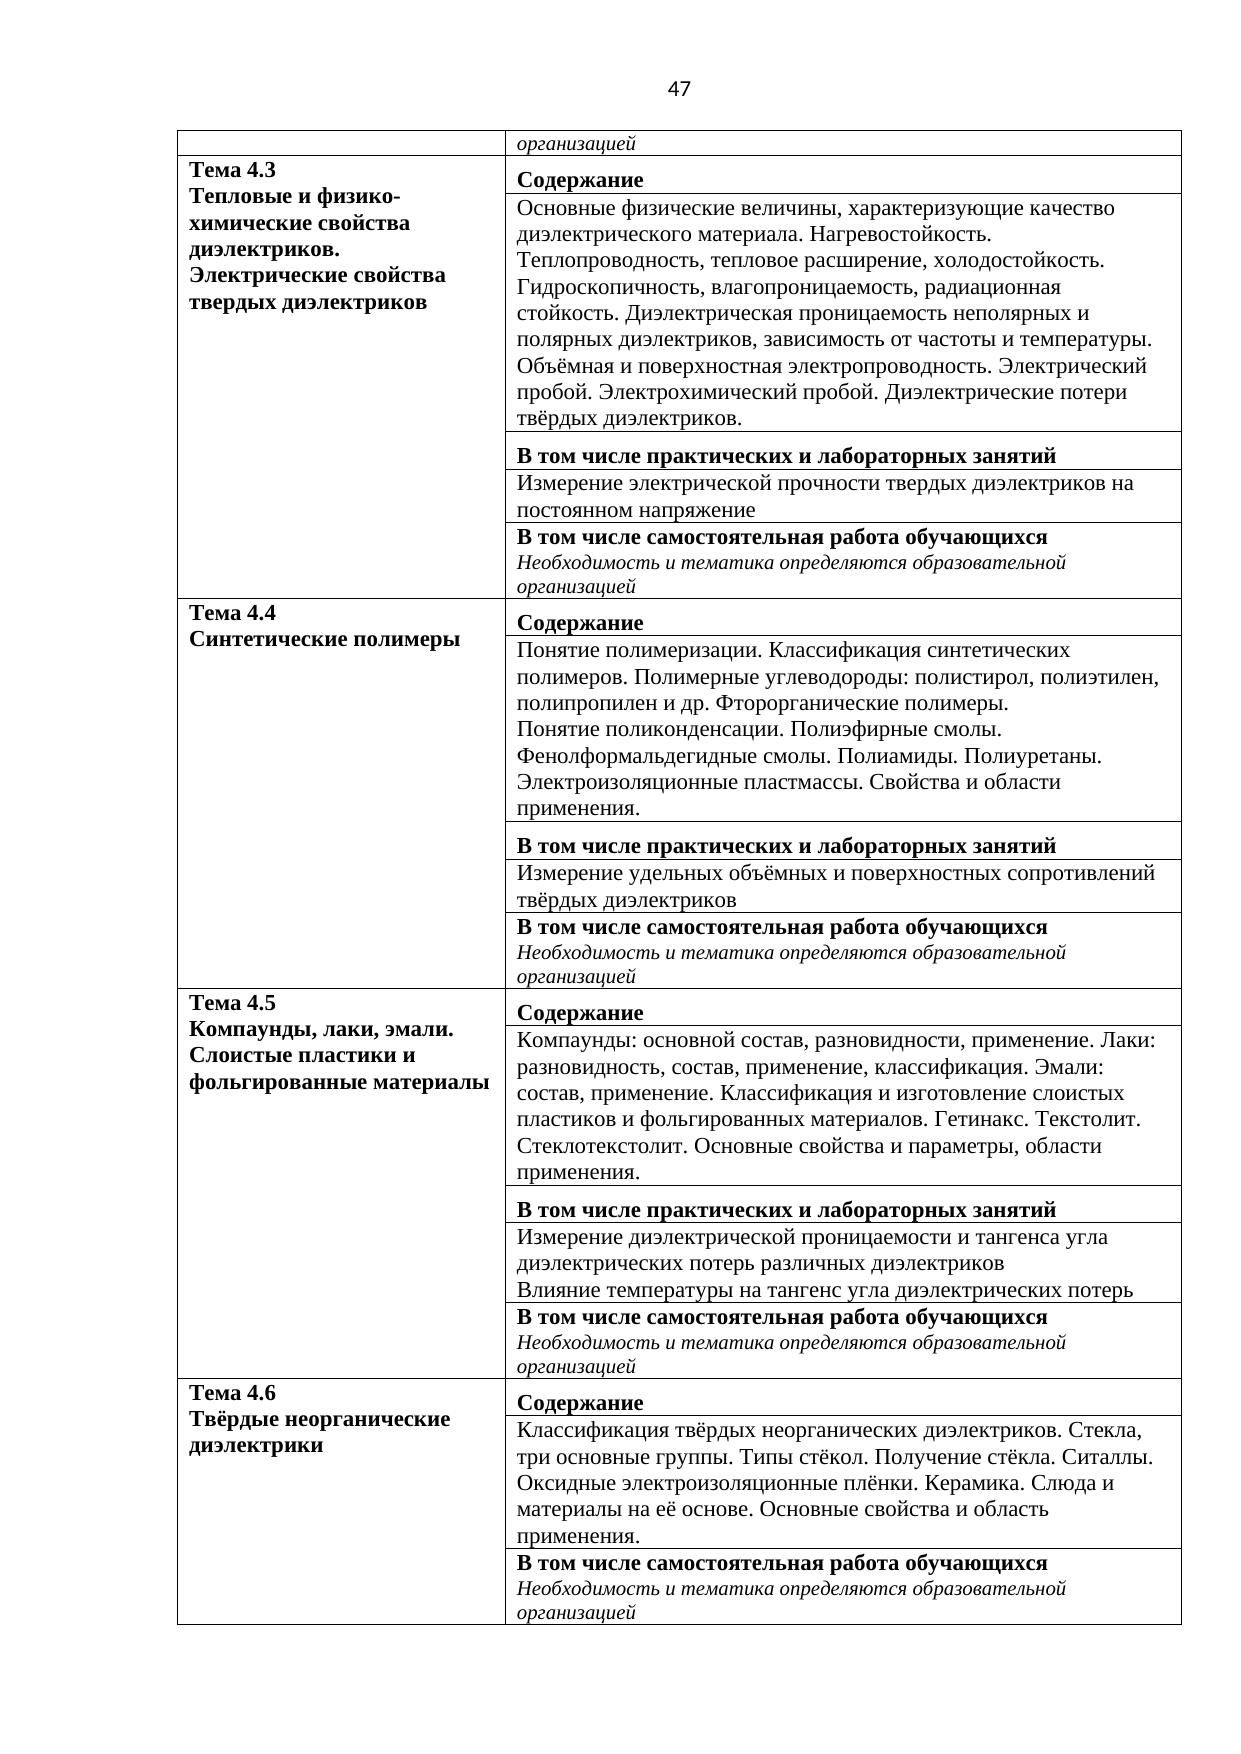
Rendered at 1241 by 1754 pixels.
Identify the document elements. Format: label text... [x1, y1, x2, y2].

table_cell Тема 4.6 Твёрдые неорганические диэлектрики [178, 1379, 505, 1624]
table_cell Классификация твёрдых неорганических диэлектриков. Стекла, три основные группы. Типы стёкол. Получение стёкла. Ситаллы. Оксидные электроизоляционные плёнки. Керамика. Слюда и материалы на её основе. Основные свойства и область применения. [506, 1416, 1181, 1548]
table_cell Измерение удельных объёмных и поверхностных сопротивлений твёрдых диэлектриков [506, 860, 1181, 912]
table_cell Содержание [506, 599, 1181, 635]
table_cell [506, 131, 1181, 155]
table_cell Тема 4.4 Синтетические полимеры [178, 599, 505, 988]
table_cell Компаунды: основной состав, разновидности, применение. Лаки: разновидность, состав, применение, классификация. Эмали: состав, применение. Классификация и изготовление слоистых пластиков и фольгированных материалов. Гетинакс. Текстолит. Стеклотекстолит. Основные свойства и параметры, области применения. [506, 1026, 1181, 1184]
table_cell Измерение электрической прочности твердых диэлектриков на постоянном напряжение [506, 470, 1181, 522]
table_cell В том числе самостоятельная работа обучающихся Необходимость и тематика определяются образовательной организацией [506, 913, 1181, 988]
table_cell Содержание [506, 1379, 1181, 1415]
table_cell Содержание [506, 156, 1181, 193]
table_cell В том числе самостоятельная работа обучающихся Необходимость и тематика определяются образовательной организацией [506, 523, 1181, 598]
table_cell В том числе практических и лабораторных занятий [506, 432, 1181, 468]
table_cell Основные физические величины, характеризующие качество диэлектрического материала. Нагревостойкость. Теплопроводность, тепловое расширение, холодостойкость. Гидроскопичность, влагопроницаемость, радиационная стойкость. Диэлектрическая проницаемость неполярных и полярных диэлектриков, зависимость от частоты и температуры. Объёмная и поверхностная электропроводность. Электрический пробой. Электрохимический пробой. Диэлектрические потери твёрдых диэлектриков. [506, 194, 1181, 431]
table_cell Тема 4.3 Тепловые и физико-химические свойства диэлектриков. Электрические свойства твердых диэлектриков [178, 156, 505, 598]
table_cell Тема 4.5 Компаунды, лаки, эмали. Слоистые пластики и фольгированные материалы [178, 989, 505, 1378]
table_cell Измерение диэлектрической проницаемости и тангенса угла диэлектрических потерь различных диэлектриков Влияние температуры на тангенс угла диэлектрических потерь [506, 1223, 1181, 1302]
table_cell В том числе практических и лабораторных занятий [506, 1186, 1181, 1222]
table_cell В том числе практических и лабораторных занятий [506, 822, 1181, 858]
table_cell В том числе самостоятельная работа обучающихся Необходимость и тематика определяются образовательной организацией [506, 1549, 1181, 1624]
table_cell Понятие полимеризации. Классификация синтетических полимеров. Полимерные углеводороды: полистирол, полиэтилен, полипропилен и др. Фторорганические полимеры. Понятие поликонденсации. Полиэфирные смолы. Фенолформальдегидные смолы. Полиамиды. Полиуретаны. Электроизоляционные пластмассы. Свойства и области применения. [506, 636, 1181, 821]
table_cell Содержание [506, 989, 1181, 1025]
table_cell В том числе самостоятельная работа обучающихся Необходимость и тематика определяются образовательной организацией [506, 1303, 1181, 1378]
